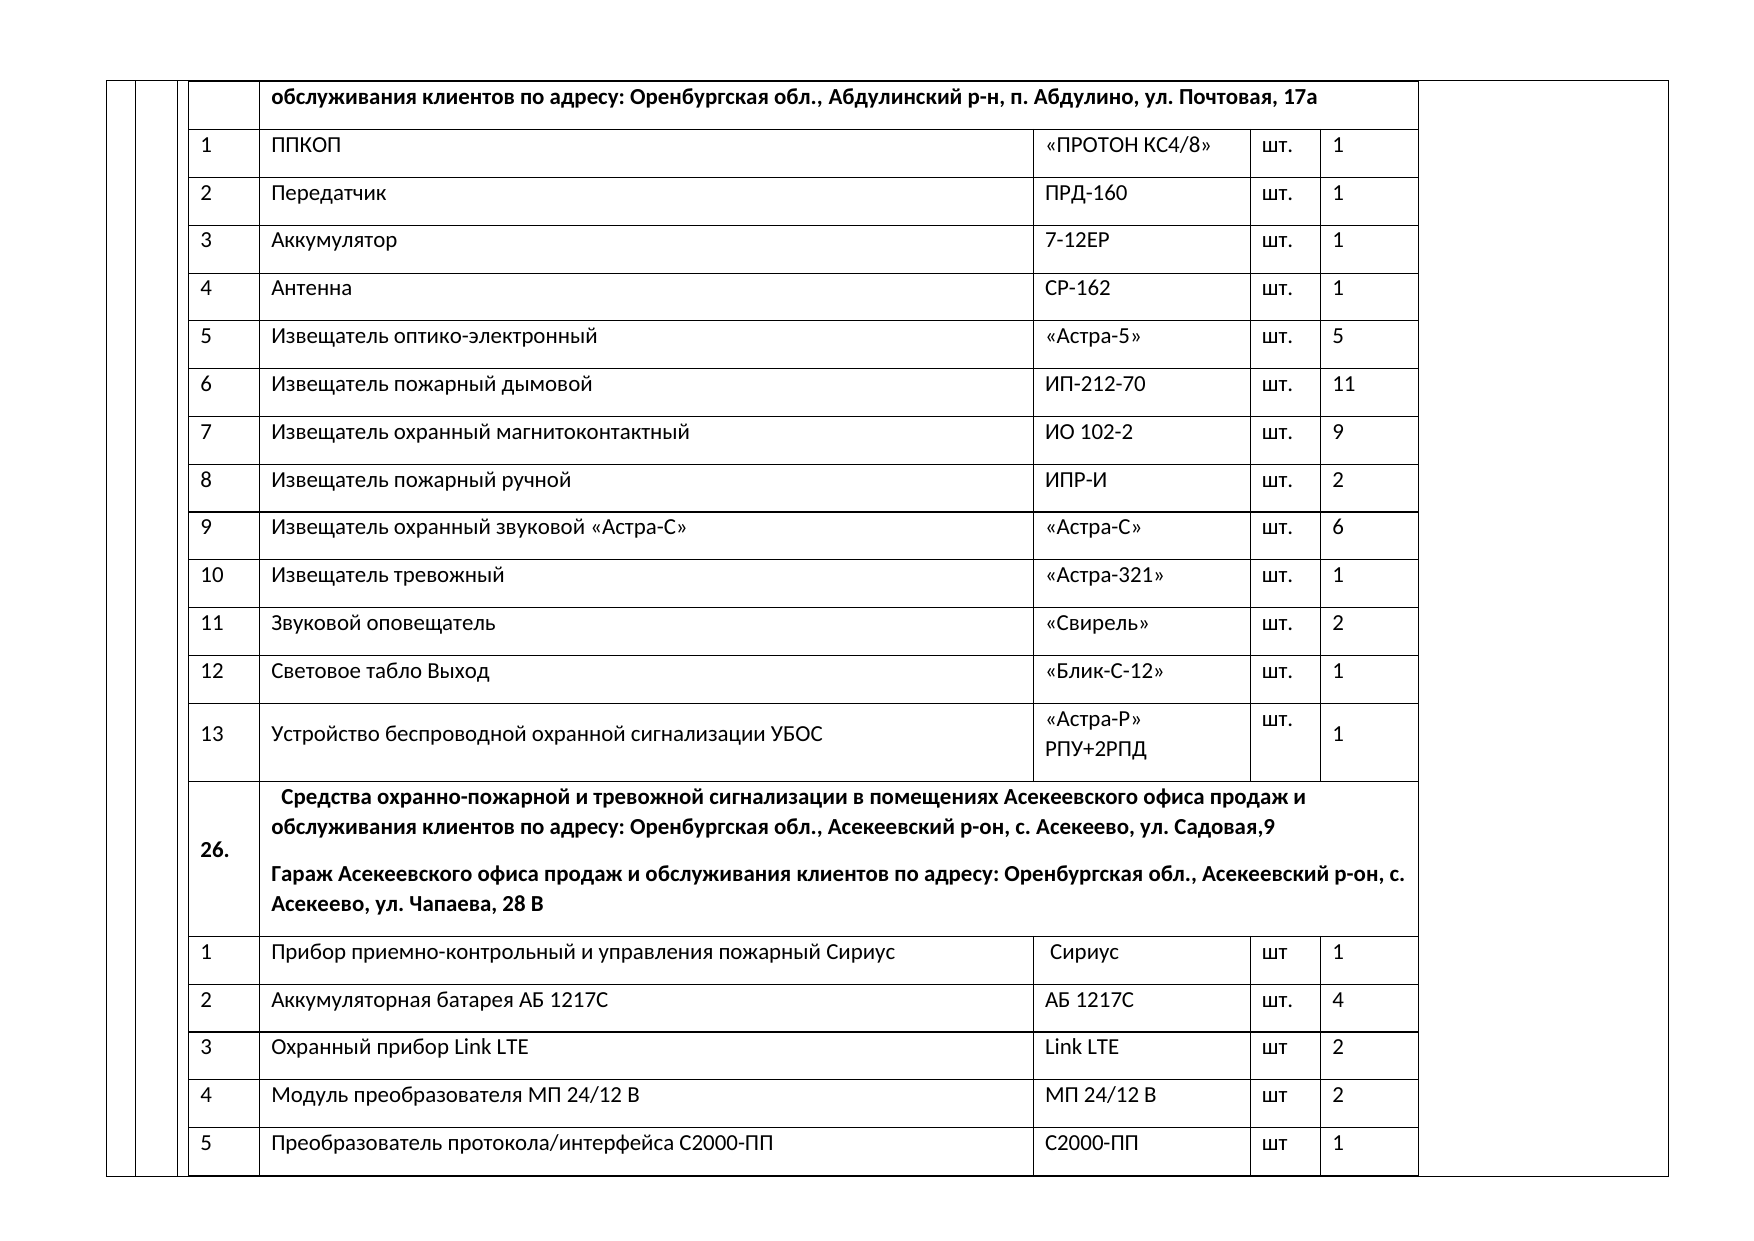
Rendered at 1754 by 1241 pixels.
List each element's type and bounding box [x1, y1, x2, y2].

table_header [1321, 274, 1418, 320]
table_header [1321, 1033, 1418, 1079]
table_header [189, 226, 259, 273]
table_header [1321, 656, 1418, 703]
table_header [1321, 704, 1418, 781]
table_header [1419, 81, 1668, 1176]
table_header [189, 1128, 259, 1175]
table_header [260, 608, 1033, 655]
table_header [1034, 465, 1250, 511]
table_header [1321, 178, 1418, 225]
table_header [1251, 321, 1320, 368]
table_header [189, 274, 259, 320]
table_header [1251, 985, 1320, 1031]
table_header [1251, 417, 1320, 464]
table_header [1034, 656, 1250, 703]
table_header [260, 465, 1033, 511]
table_header [1321, 1080, 1418, 1127]
table_header [1251, 226, 1320, 273]
table_header [260, 704, 1033, 781]
table_header [260, 985, 1033, 1031]
table_header [260, 656, 1033, 703]
table_header [189, 560, 259, 607]
table_header [1251, 1080, 1320, 1127]
table_header [1034, 274, 1250, 320]
table_header [1034, 369, 1250, 416]
table_header [189, 82, 259, 129]
table_header [1034, 178, 1250, 225]
table_header [1034, 560, 1250, 607]
table_header [1034, 130, 1250, 177]
table_header [1251, 178, 1320, 225]
table_header [260, 130, 1033, 177]
table_header [1321, 513, 1418, 559]
table_header [1321, 560, 1418, 607]
table_header [107, 81, 135, 1176]
table_header [189, 178, 259, 225]
table_header [1321, 130, 1418, 177]
table_header [260, 369, 1033, 416]
table_header [1034, 417, 1250, 464]
table_header [1034, 321, 1250, 368]
table_header [260, 1080, 1033, 1127]
table_header [1251, 369, 1320, 416]
table_header [1034, 1033, 1250, 1079]
table_header [260, 513, 1033, 559]
table_header [1321, 226, 1418, 273]
table_header [189, 782, 259, 936]
table_header [260, 1128, 1033, 1175]
table_header [1251, 937, 1320, 984]
table_header [1251, 1033, 1320, 1079]
table_header [1321, 369, 1418, 416]
table_header [260, 937, 1033, 984]
table_header [1321, 985, 1418, 1031]
table_header [260, 782, 1418, 936]
table_header [189, 1080, 259, 1127]
table_header [1034, 1128, 1250, 1175]
table_header [1034, 608, 1250, 655]
table_header [260, 417, 1033, 464]
table_header [260, 1033, 1033, 1079]
table_header [1251, 513, 1320, 559]
table_header [1251, 130, 1320, 177]
table_header [1034, 513, 1250, 559]
table_header [1251, 608, 1320, 655]
table_header [1321, 608, 1418, 655]
table_header [260, 178, 1033, 225]
table_header [189, 1033, 259, 1079]
table_header [1321, 937, 1418, 984]
table_header [1034, 985, 1250, 1031]
table_header [189, 608, 259, 655]
table_header [1321, 321, 1418, 368]
table_header [1251, 1128, 1320, 1175]
table_header [189, 130, 259, 177]
table_header [1034, 1080, 1250, 1127]
table_header [189, 704, 259, 781]
table_header [189, 656, 259, 703]
table_header [260, 321, 1033, 368]
table_header [1251, 656, 1320, 703]
table_header [189, 321, 259, 368]
table_header [260, 226, 1033, 273]
table_header [1251, 560, 1320, 607]
table_header [1251, 465, 1320, 511]
table_header [1034, 937, 1250, 984]
table_header [260, 274, 1033, 320]
table_header [136, 81, 177, 1176]
table_header [189, 937, 259, 984]
table_header [1034, 226, 1250, 273]
table_header [1321, 465, 1418, 511]
table_header [1251, 704, 1320, 781]
table_header [189, 513, 259, 559]
table_header [1321, 1128, 1418, 1175]
table_header [1034, 704, 1250, 781]
table_header [189, 369, 259, 416]
table_header [1251, 274, 1320, 320]
table_header [189, 417, 259, 464]
table_header [189, 985, 259, 1031]
table_header [1321, 417, 1418, 464]
table_header [189, 465, 259, 511]
table_header [178, 81, 188, 1176]
table_header [260, 560, 1033, 607]
table_header [260, 82, 1418, 129]
